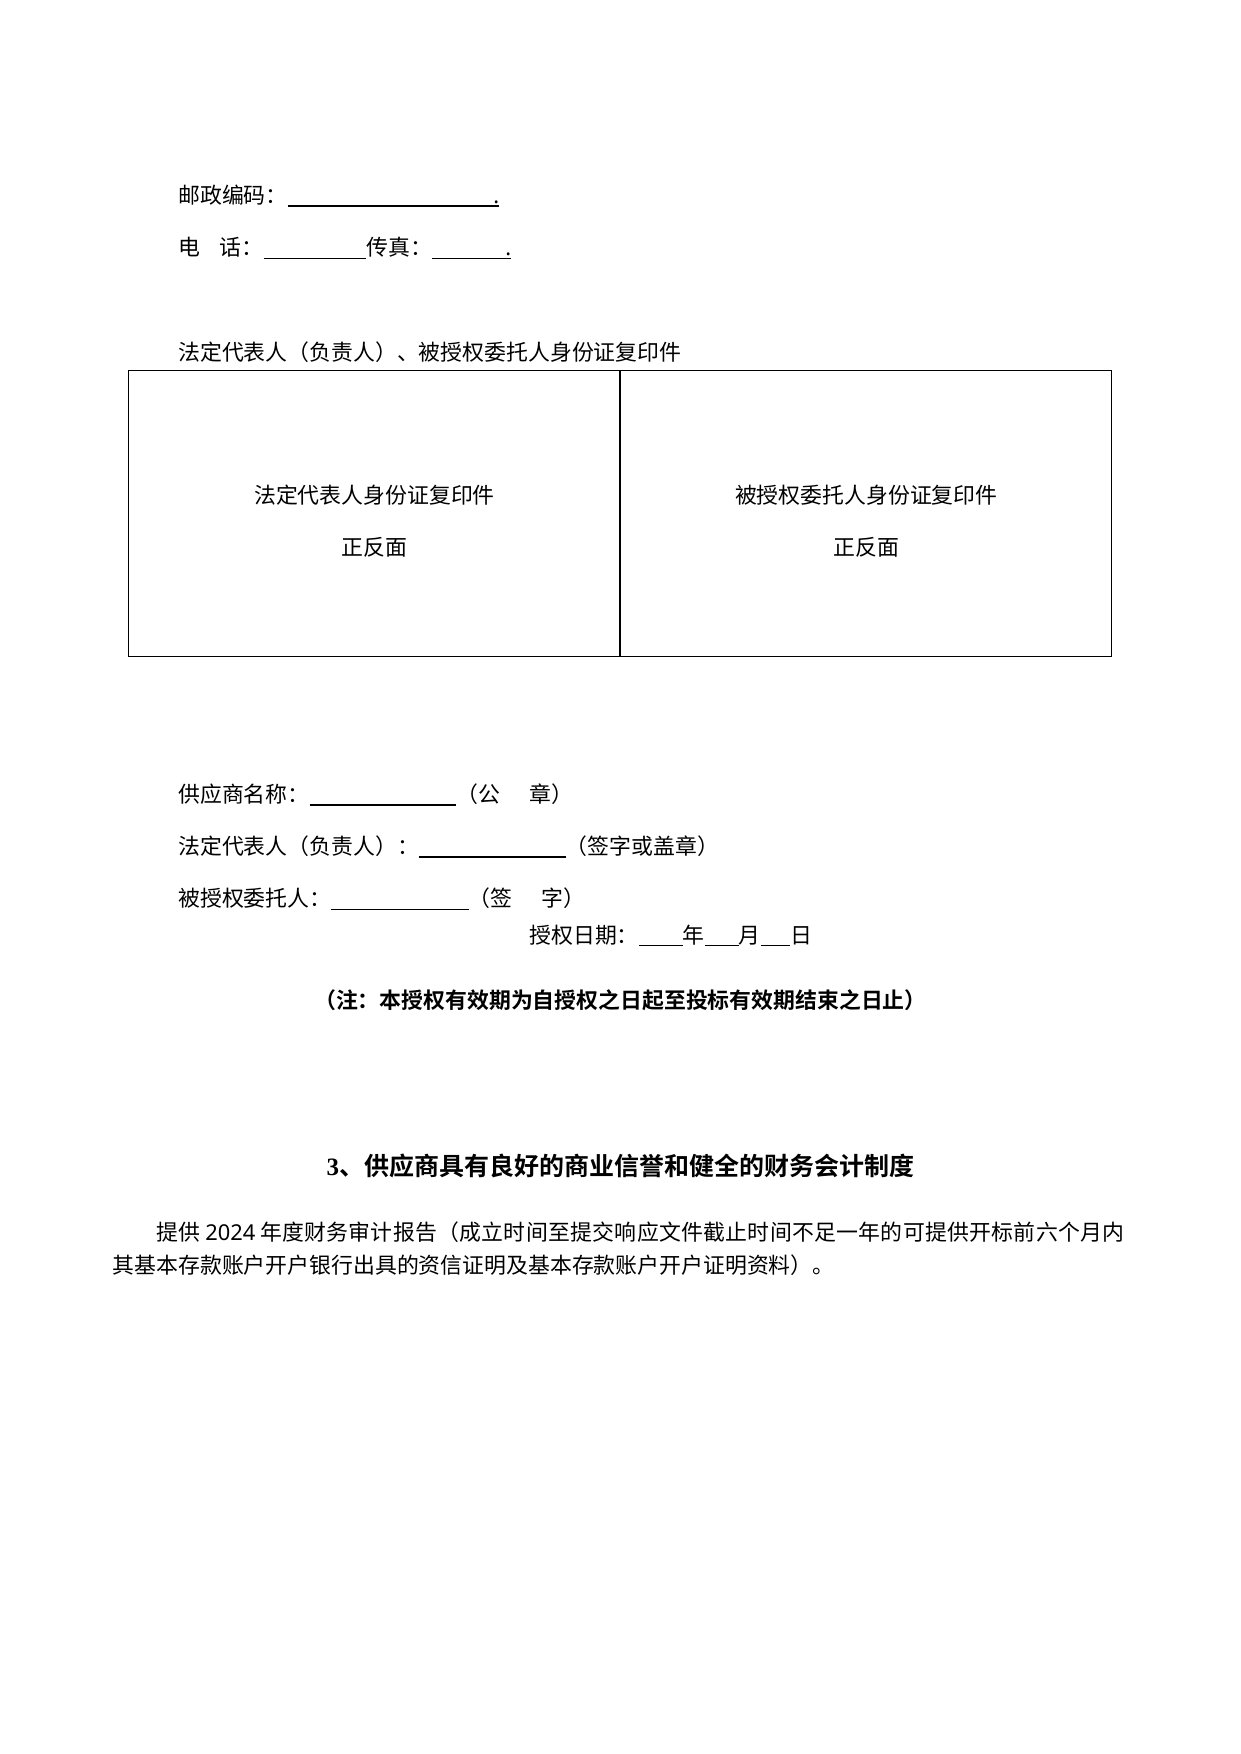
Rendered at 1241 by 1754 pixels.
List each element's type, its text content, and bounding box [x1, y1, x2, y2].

text 供应商名称： （公 章） [112, 761, 1128, 813]
text （注：本授权有效期为自授权之日起至投标有效期结束之日止） [112, 982, 1128, 1015]
subtitle 3、供应商具有良好的商业信誉和健全的财务会计制度 [112, 1132, 1128, 1197]
table_header 被授权委托人身份证复印件 正反面 [621, 371, 1111, 656]
text 提供2024年度财务审计报告（成立时间至提交响应文件截止时间不足一年的可提供开标前六个月内其基本存款账户开户银行出具的资信证明及基本存款账户开户证明资料）。 [112, 1215, 1128, 1280]
text 电 话： 传真： . [112, 214, 1128, 266]
text 法定代表人（负责人）、被授权委托人身份证复印件 [112, 318, 1128, 370]
text 授权日期： 年 月 日 [112, 917, 1128, 950]
text 法定代表人（负责人）： （签字或盖章） [112, 813, 1128, 865]
text 邮政编码： . [112, 162, 1128, 214]
text 被授权委托人： （签 字） [112, 865, 1128, 917]
table_header 法定代表人身份证复印件 正反面 [129, 371, 619, 656]
